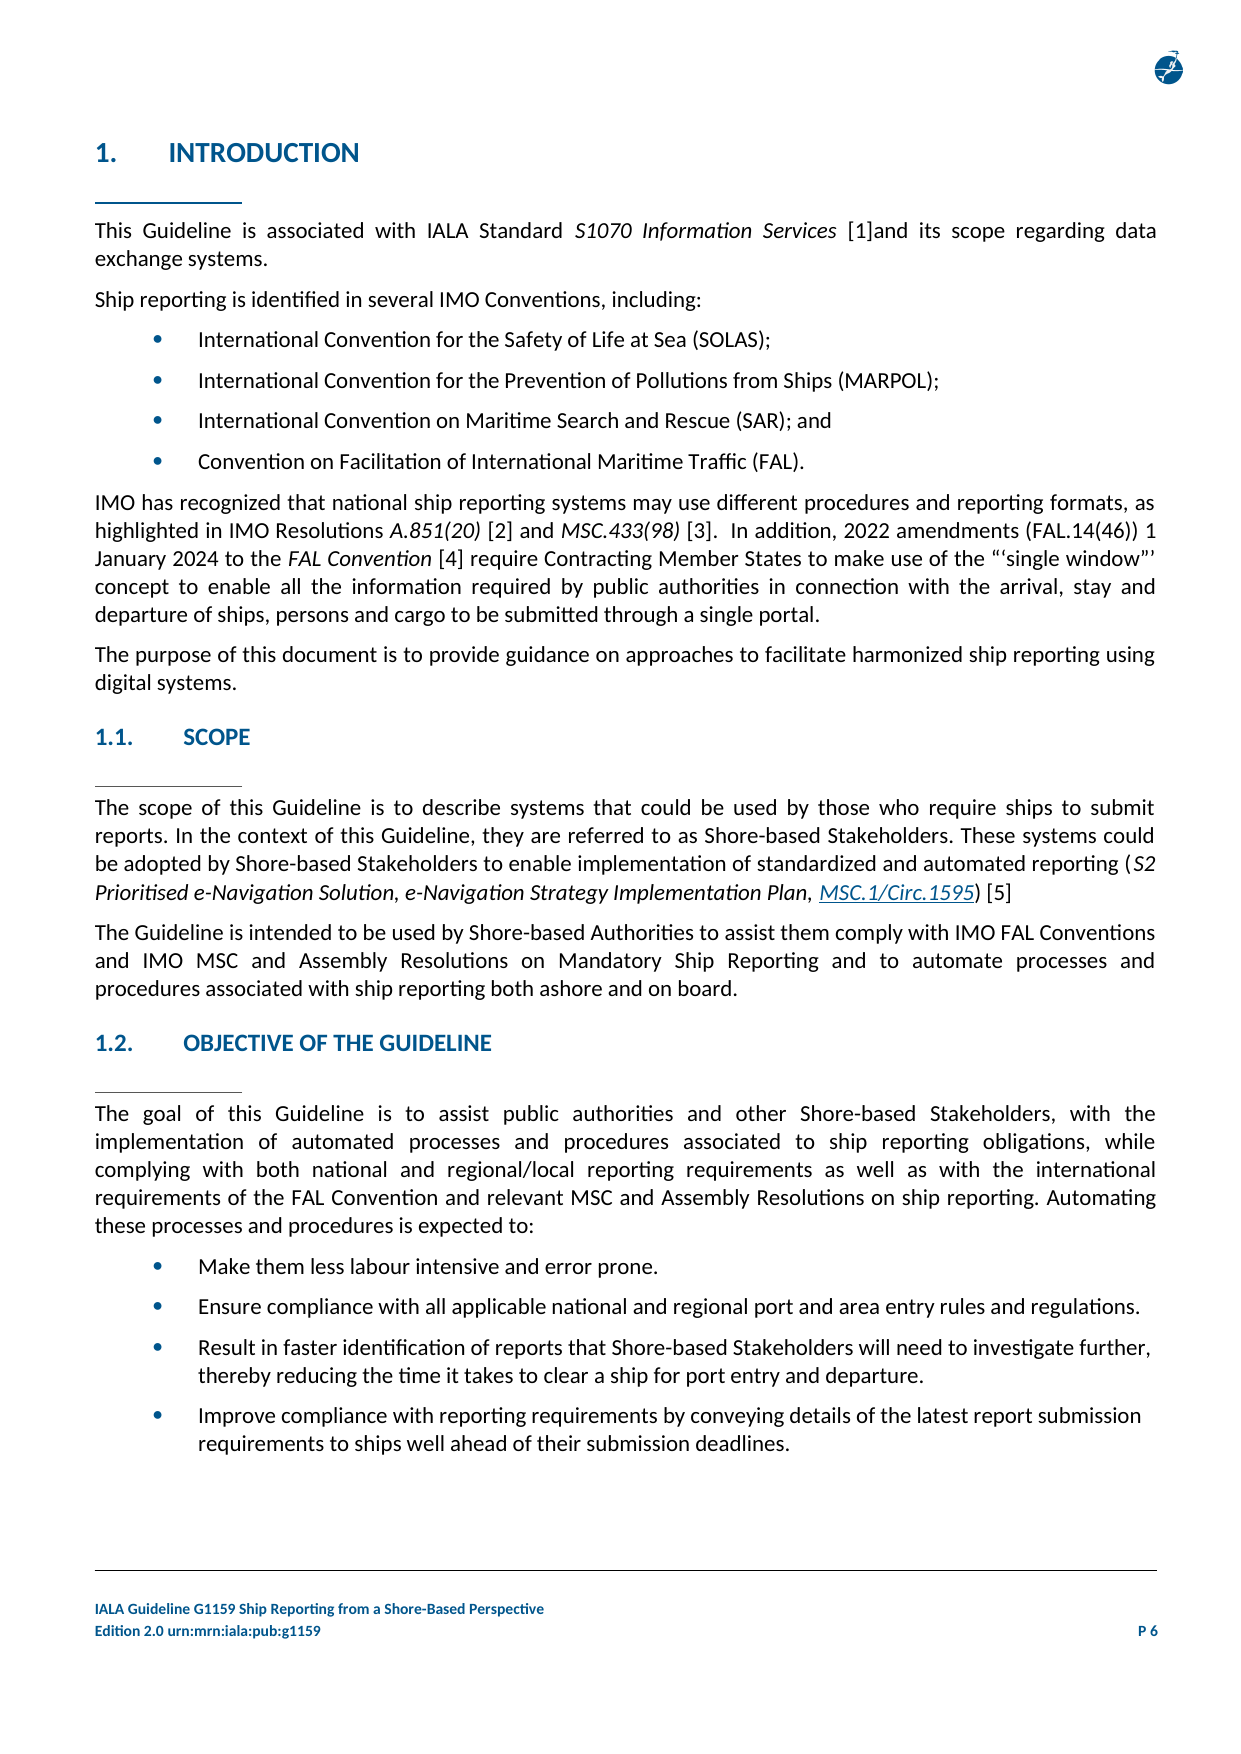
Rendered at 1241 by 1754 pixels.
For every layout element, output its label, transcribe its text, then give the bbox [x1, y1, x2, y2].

text This Guideline is associated with IALA Standard S1070 Information Services [1]and its scope regarding data exchange systems. [94, 217, 1157, 273]
text Make them less labour intensive and error prone. [153, 1252, 1157, 1280]
text The goal of this Guideline is to assist public authorities and other Shore-based Stakeholders, with the implementation of automated processes and procedures associated to ship reporting obligations, while complying with both national and regional/local reporting requirements as well as with the international requirements of the FAL Convention and relevant MSC and Assembly Resolutions on ship reporting. Automating these processes and procedures is expected to: [94, 1099, 1157, 1239]
text Result in faster identification of reports that Shore-based Stakeholders will need to investigate further, thereby reducing the time it takes to clear a ship for port entry and departure. [153, 1333, 1157, 1389]
picture [1123, 0, 1241, 119]
text The purpose of this document is to provide guidance on approaches to facilitate harmonized ship reporting using digital systems. [94, 640, 1157, 696]
text The scope of this Guideline is to describe systems that could be used by those who require ships to submit reports. In the context of this Guideline, they are referred to as Shore-based Stakeholders. These systems could be adopted by Shore-based Stakeholders to enable implementation of standardized and automated reporting (S2 Prioritised e-Navigation Solution, e-Navigation Strategy Implementation Plan, MSC.1/Circ.1595) [5] [94, 793, 1157, 906]
subtitle Scope [94, 721, 1157, 752]
text International Convention for the Safety of Life at Sea (SOLAS); [153, 326, 1157, 354]
text Improve compliance with reporting requirements by conveying details of the latest report submission requirements to ships well ahead of their submission deadlines. [153, 1402, 1157, 1458]
text International Convention for the Prevention of Pollutions from Ships (MARPOL); [153, 366, 1157, 394]
text IMO has recognized that national ship reporting systems may use different procedures and reporting formats, as highlighted in IMO Resolutions A.851(20) [2] and MSC.433(98) [3]. In addition, 2022 amendments (FAL.14(46)) 1 January 2024 to the FAL Convention [4] require Contracting Member States to make use of the “‘single window”’ concept to enable all the information required by public authorities in connection with the arrival, stay and departure of ships, persons and cargo to be submitted through a single portal. [94, 488, 1157, 628]
text The Guideline is intended to be used by Shore-based Authorities to assist them comply with IMO FAL Conventions and IMO MSC and Assembly Resolutions on Mandatory Ship Reporting and to automate processes and procedures associated with ship reporting both ashore and on board. [94, 918, 1157, 1002]
text Convention on Facilitation of International Maritime Traffic (FAL). [153, 447, 1157, 475]
text International Convention on Maritime Search and Rescue (SAR); and [153, 407, 1157, 435]
text Ship reporting is identified in several IMO Conventions, including: [94, 285, 1157, 313]
text Ensure compliance with all applicable national and regional port and area entry rules and regulations. [153, 1292, 1157, 1321]
subtitle Objective of the Guideline [94, 1027, 1157, 1058]
subtitle Introduction [94, 134, 1157, 170]
